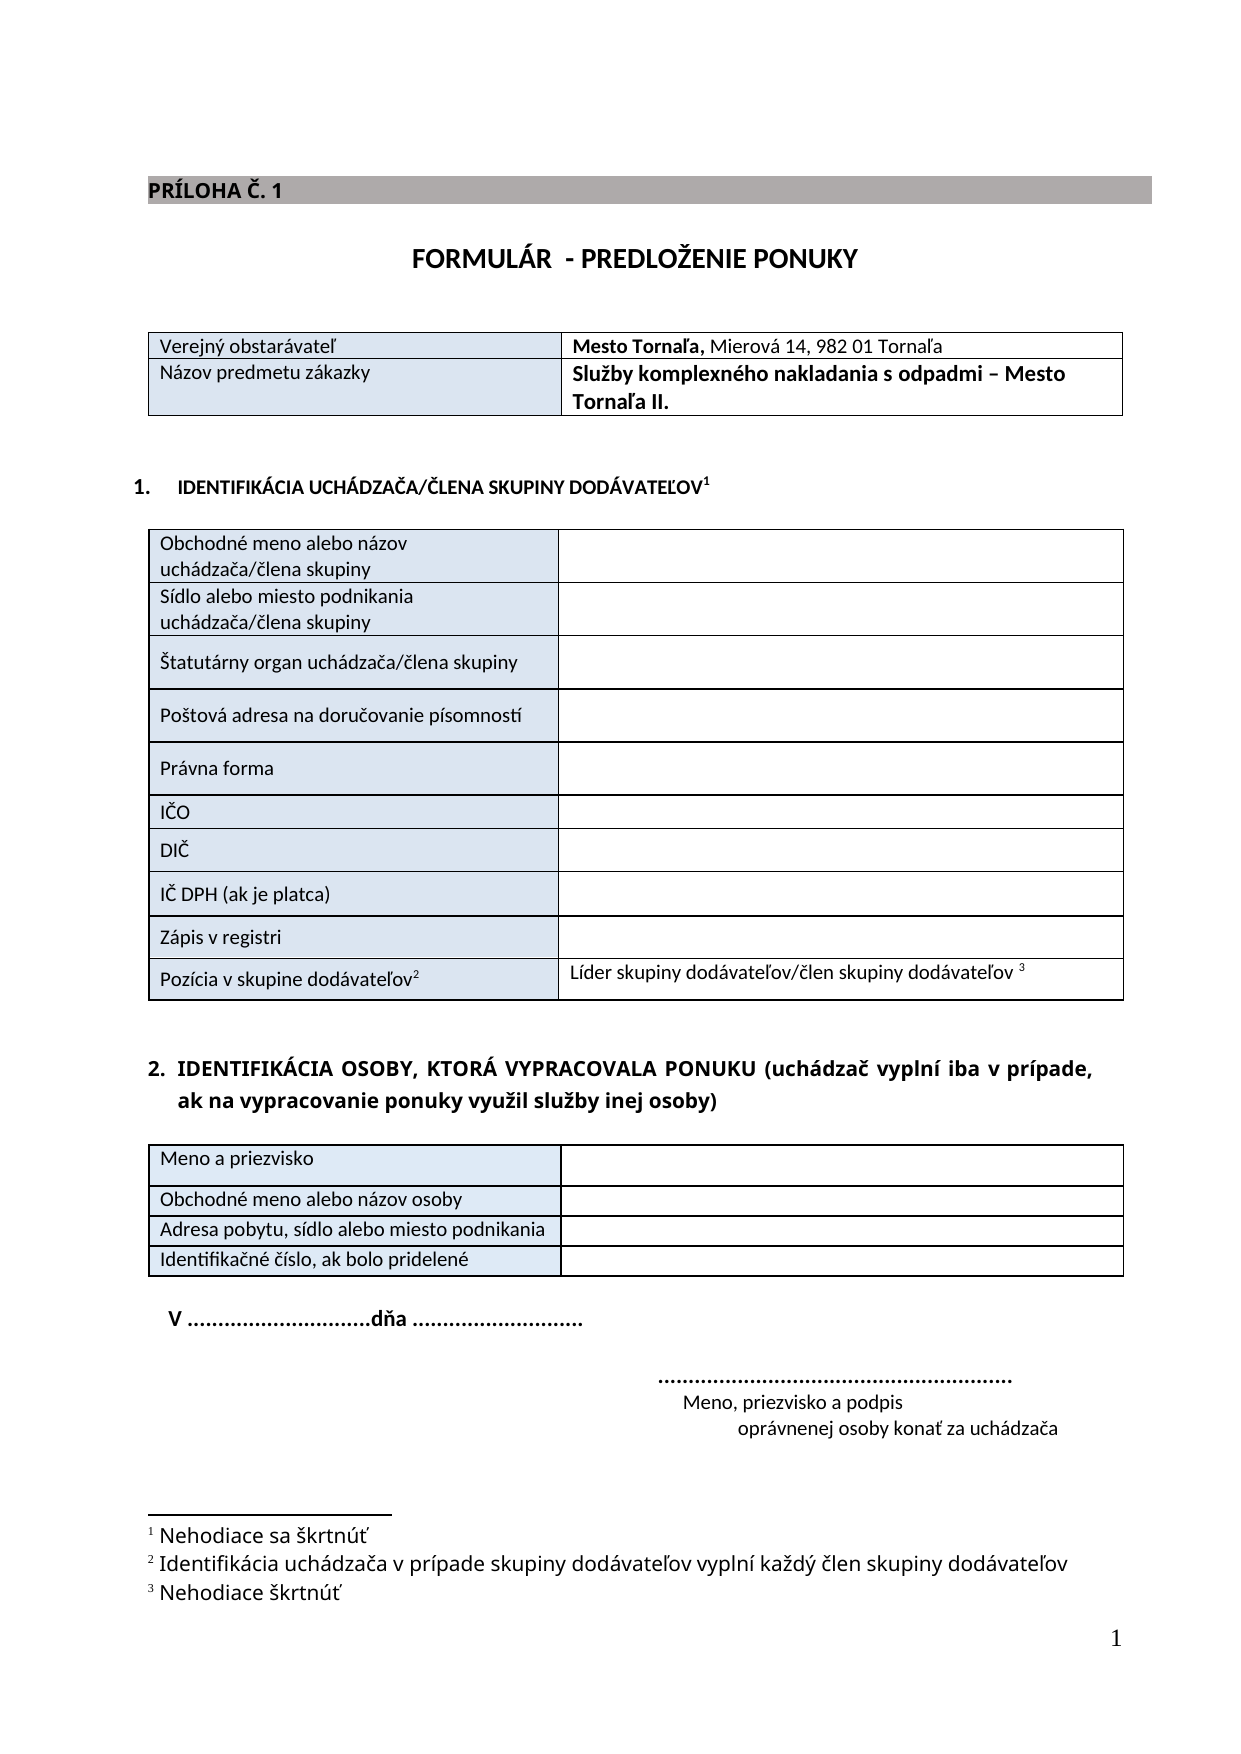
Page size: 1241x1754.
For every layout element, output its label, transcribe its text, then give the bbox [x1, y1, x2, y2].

table_header Obchodné meno alebo názov uchádzača/člena skupiny [150, 530, 558, 582]
table_cell Zápis v registri [150, 917, 558, 957]
table_header [559, 530, 1123, 582]
table_cell DIČ [150, 829, 558, 871]
table_cell [559, 690, 1123, 741]
table_cell [559, 917, 1123, 957]
table_cell Sídlo alebo miesto podnikania uchádzača/člena skupiny [150, 583, 558, 635]
text V ..............................dňa ............................ [148, 1304, 1122, 1333]
table_cell [559, 872, 1123, 915]
table_header Verejný obstarávateľ [149, 333, 561, 358]
table_cell Služby komplexného nakladania s odpadmi – Mesto Tornaľa II. [562, 359, 1122, 415]
table_cell Obchodné meno alebo názov osoby [150, 1187, 560, 1215]
table_cell [562, 1187, 1123, 1215]
table_cell [559, 636, 1123, 688]
text formulÁr - predloŽenie ponuky [148, 240, 1122, 276]
table_cell Adresa pobytu, sídlo alebo miesto podnikania [150, 1217, 560, 1245]
list IDENTIFIKÁCIA UCHÁDZAČA/člena skupiny dodávateľov [133, 472, 1122, 500]
table_header Meno a priezvisko [150, 1146, 560, 1185]
table_cell [559, 743, 1123, 794]
table_cell [559, 829, 1123, 871]
table_cell Poštová adresa na doručovanie písomností [150, 690, 558, 741]
table_cell IČO [150, 796, 558, 828]
table_header [562, 1146, 1123, 1185]
table_cell Štatutárny organ uchádzača/člena skupiny [150, 636, 558, 688]
table_cell Líder skupiny dodávateľov/člen skupiny dodávateľov [559, 959, 1123, 999]
text prÍloha Č. 1 [148, 176, 1152, 204]
table_cell Právna forma [150, 743, 558, 794]
list 2. IDENTIFIKÁCIA OSOBY, KTORÁ VYPRACOVALA PONUKU (uchádzač vyplní iba v prípade, ak na vypracovanie ponuky využil služby inej osoby) [148, 1054, 1093, 1115]
table_cell Pozícia v skupine dodávateľov [150, 959, 558, 999]
table_cell [562, 1247, 1123, 1275]
table_cell Identifikačné číslo, ak bolo pridelené [150, 1247, 560, 1275]
text .......................................................... [148, 1361, 1122, 1389]
table_cell [562, 1217, 1123, 1245]
table_cell [559, 583, 1123, 635]
table_header Mesto Tornaľa, Mierová 14, 982 01 Tornaľa [709, 333, 1122, 358]
text oprávnenej osoby konať za uchádzača [664, 1415, 1122, 1440]
text Meno, priezvisko a podpis [148, 1389, 1122, 1415]
table_header Mesto Tornaľa, Mierová 14, 982 01 Tornaľa [562, 333, 700, 358]
table_cell Názov predmetu zákazky [149, 359, 561, 415]
table_cell [559, 796, 1123, 828]
table_cell IČ DPH (ak je platca) [150, 872, 558, 915]
